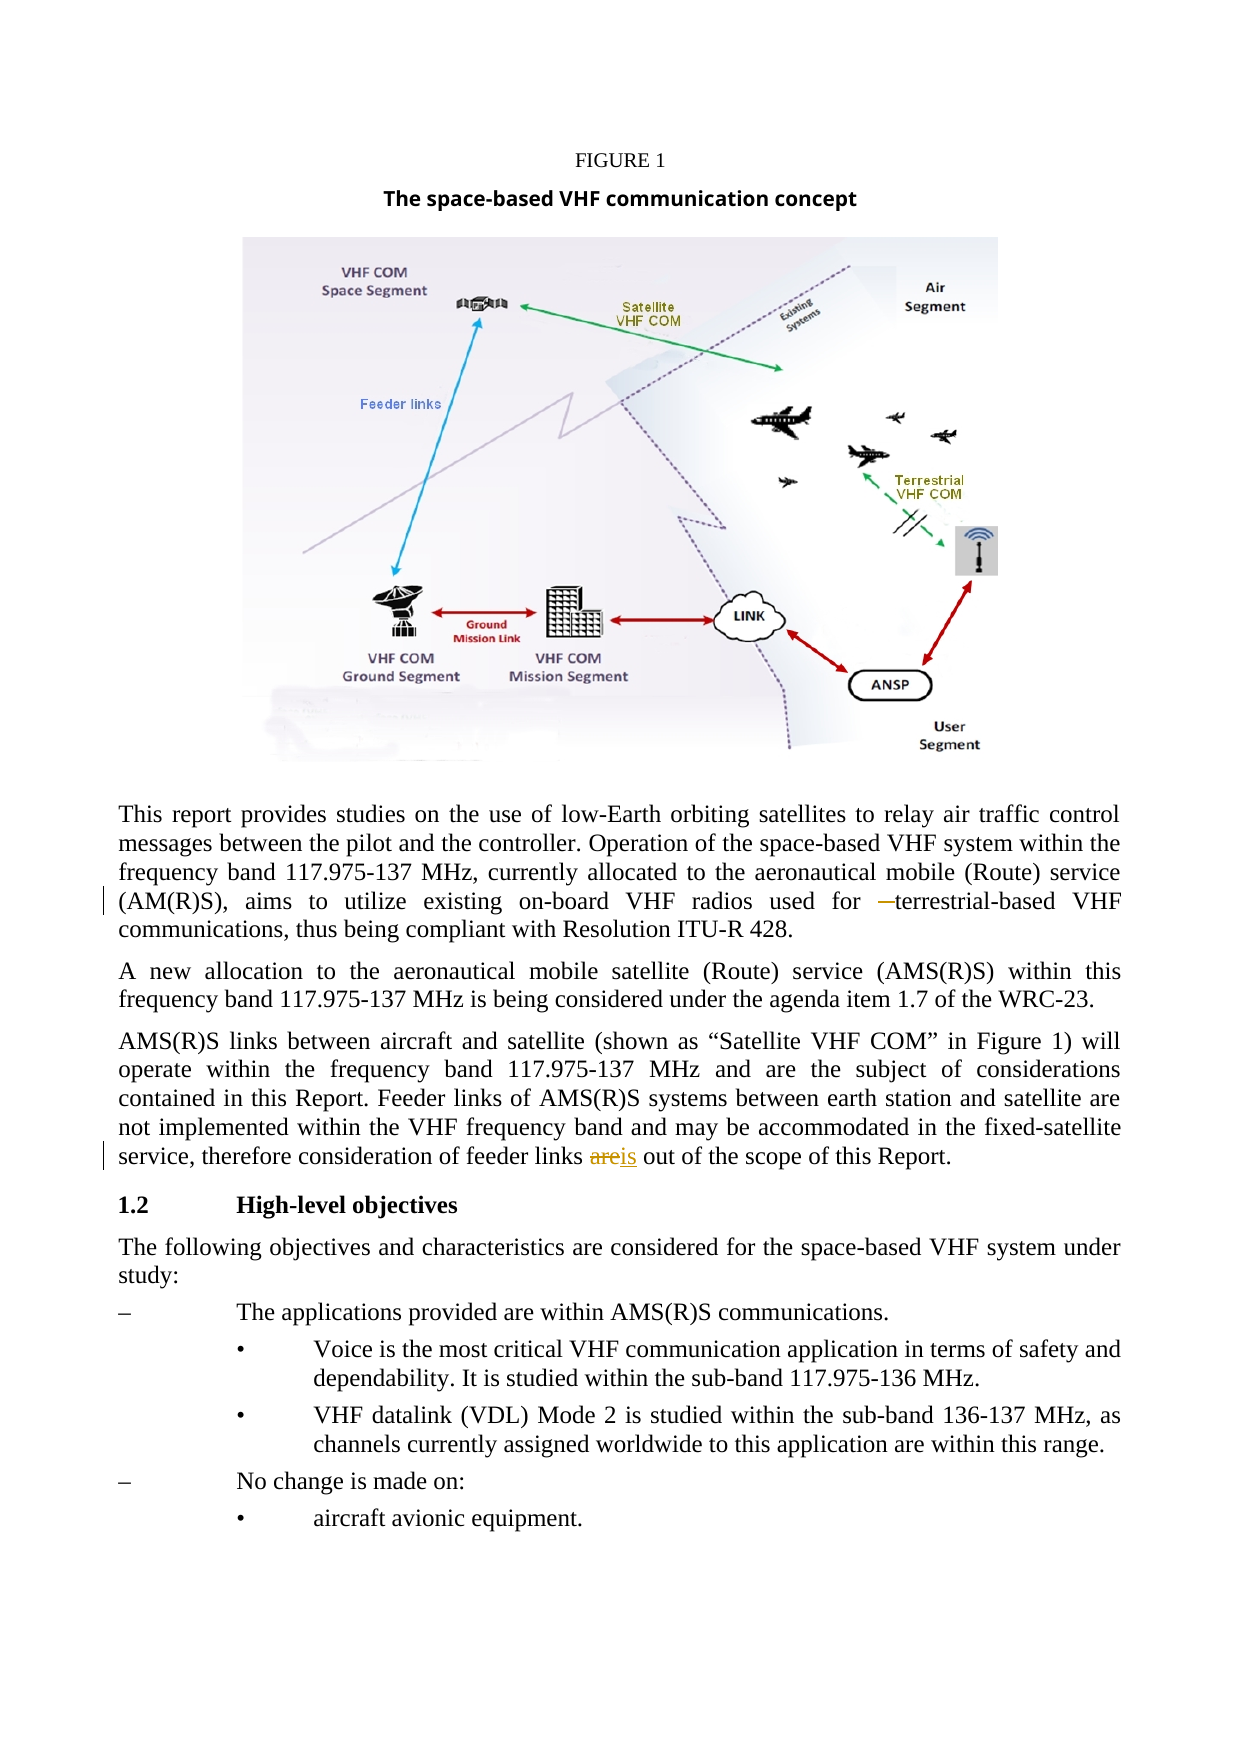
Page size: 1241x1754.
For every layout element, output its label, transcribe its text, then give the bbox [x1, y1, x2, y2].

text – No change is made on: [118, 1466, 1122, 1495]
text A new allocation to the aeronautical mobile satellite (Route) service (AMS(R)S) within this frequency band 117.975-137 MHz is being considered under the agenda item 1.7 of the WRC-23. [118, 956, 1122, 1013]
text The following objectives and characteristics are considered for the space-based VHF system under study: [118, 1232, 1122, 1289]
text • Voice is the most critical VHF communication application in terms of safety and dependability. It is studied within the sub-band 117.975-136 MHz. [236, 1334, 1122, 1392]
title The space-based VHF communication concept [118, 184, 1122, 213]
text • aircraft avionic equipment. [236, 1503, 1122, 1532]
text Figure 1 [118, 148, 1122, 172]
picture [242, 237, 998, 762]
text AMS(R)S links between aircraft and satellite (shown as “Satellite VHF COM” in Figure 1) will operate within the frequency band 117.975-137 MHz and are the subject of considerations contained in this Report. Feeder links of AMS(R)S systems between earth station and satellite are not implemented within the VHF frequency band and may be accommodated in the fixed-satellite service, therefore consideration of feeder links out of the scope of this Report. [118, 1026, 1122, 1169]
subtitle High-level objectives [117, 1190, 1122, 1219]
text – The applications provided are within AMS(R)S communications. [118, 1297, 1122, 1326]
text • VHF datalink (VDL) Mode 2 is studied within the sub-band 136-137 MHz, as channels currently assigned worldwide to this application are within this range. [236, 1400, 1122, 1458]
title This report provides studies on the use of low-Earth orbiting satellites to relay air traffic control messages between the pilot and the controller. Operation of the space-based VHF system within the frequency band 117.975-137 MHz, currently allocated to the aeronautical mobile (Route) service (AM(R)S), aims to utilize existing on-board VHF radios used for terrestrial-based VHF communications, thus being compliant with Resolution ITU-R 428. [118, 799, 1122, 943]
